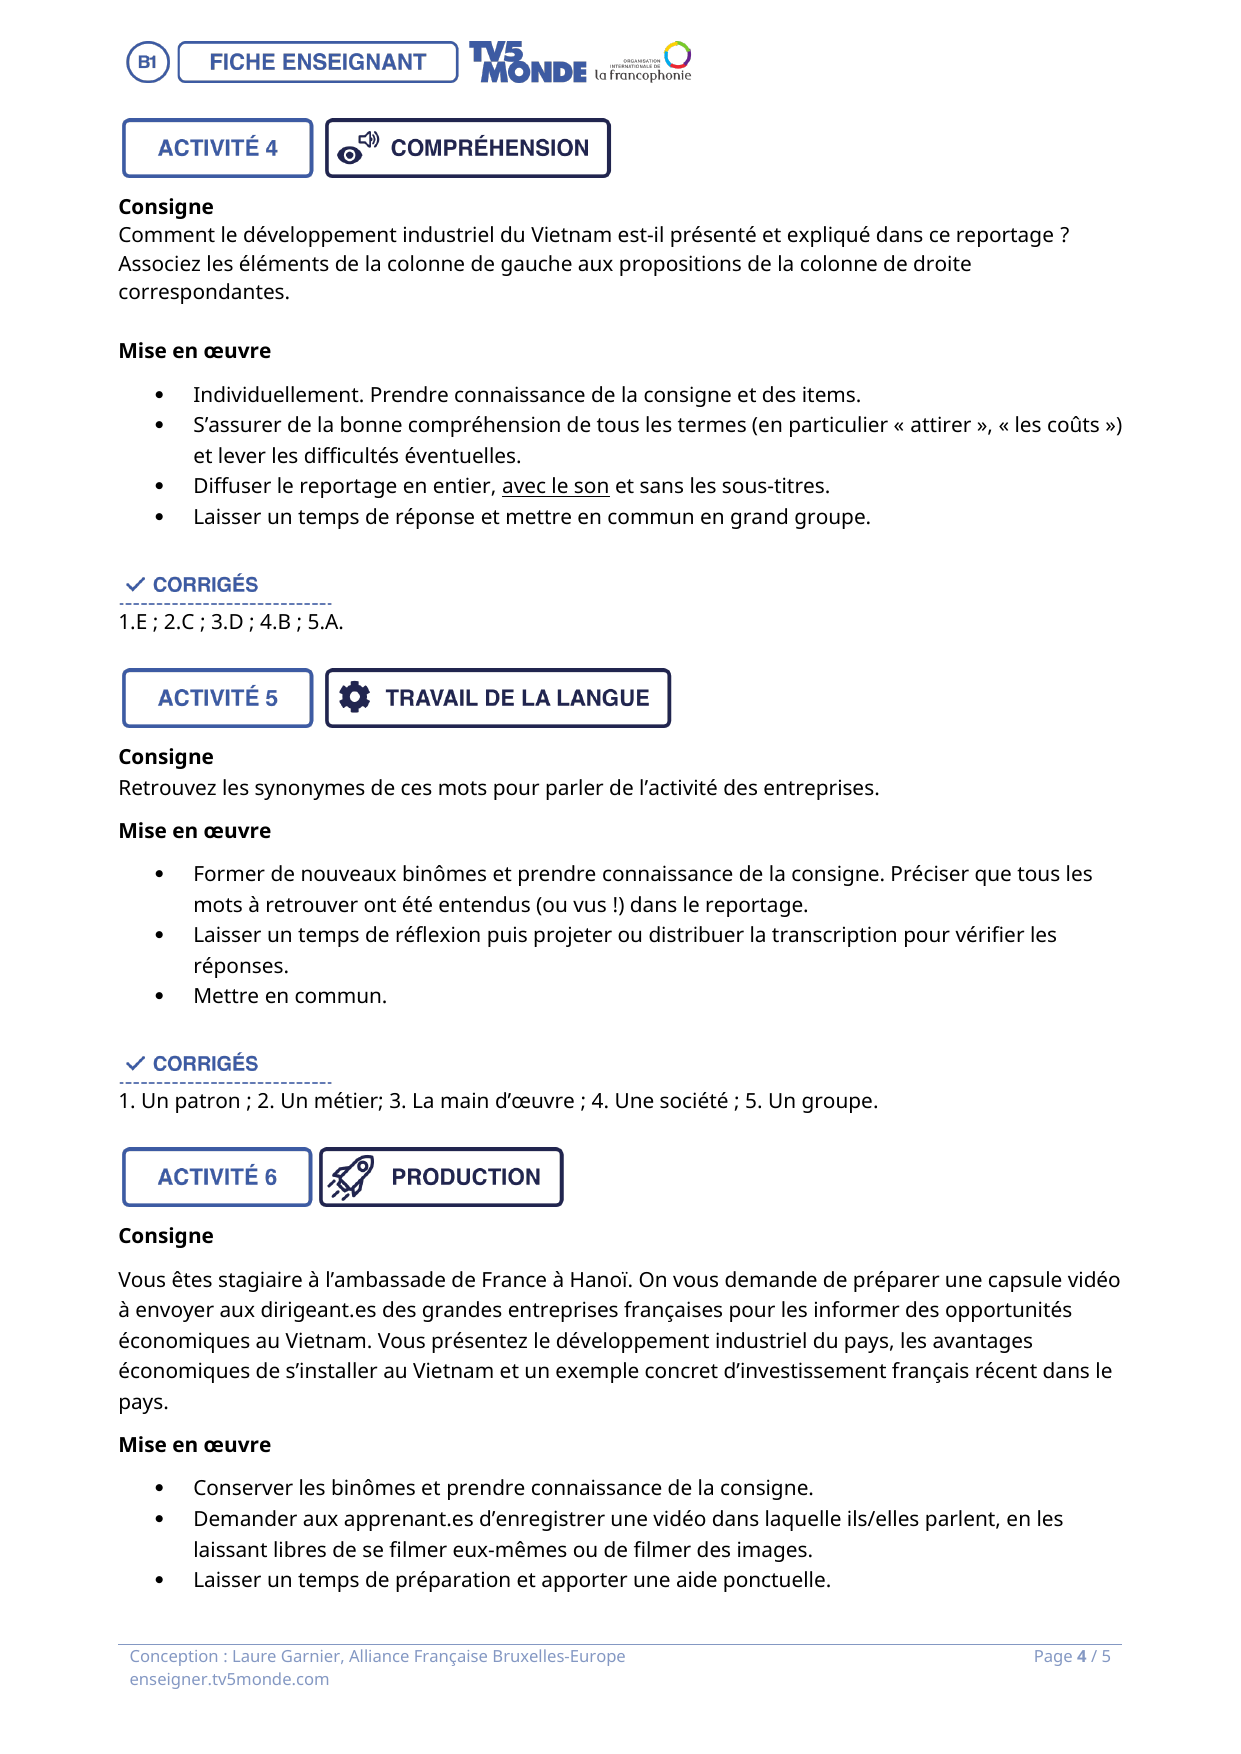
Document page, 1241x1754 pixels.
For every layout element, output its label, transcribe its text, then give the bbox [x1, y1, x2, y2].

text Mise en œuvre [118, 1430, 1122, 1459]
list Laisser un temps de réflexion puis projeter ou distribuer la transcription pour vérifier les réponses. [156, 920, 1122, 979]
text Consigne [118, 192, 1122, 221]
picture [321, 668, 675, 728]
list Individuellement. Prendre connaissance de la consigne et des items. [156, 380, 1122, 408]
text Consigne [118, 1222, 1122, 1250]
picture [118, 668, 317, 728]
text Consigne [118, 742, 1122, 771]
list Former de nouveaux binômes et prendre connaissance de la consigne. Préciser que tous les mots à retrouver ont été entendus (ou vus !) dans le reportage. [156, 859, 1122, 918]
picture [118, 41, 700, 83]
picture [321, 118, 614, 178]
list Conserver les binômes et prendre connaissance de la consigne. [156, 1473, 1122, 1502]
text Mise en œuvre [118, 337, 1122, 365]
picture [118, 1024, 336, 1084]
picture [118, 118, 317, 178]
text Comment le développement industriel du Vietnam est-il présenté et expliqué dans ce reportage ? Associez les éléments de la colonne de gauche aux propositions de la colonne de droite correspondantes. [118, 221, 1122, 306]
list Laisser un temps de réponse et mettre en commun en grand groupe. [156, 502, 1122, 531]
text 1. Un patron ; 2. Un métier; 3. La main d’œuvre ; 4. Une société ; 5. Un groupe. [118, 1086, 1122, 1115]
list Demander aux apprenant.es d’enregistrer une vidéo dans laquelle ils/elles parlent, en les laissant libres de se filmer eux-mêmes ou de filmer des images. [156, 1504, 1122, 1563]
picture [118, 545, 336, 605]
text Vous êtes stagiaire à l’ambassade de France à Hanoï. On vous demande de préparer une capsule vidéo à envoyer aux dirigeant.es des grandes entreprises françaises pour les informer des opportunités économiques au Vietnam. Vous présentez le développement industriel du pays, les avantages économiques de s’installer au Vietnam et un exemple concret d’investissement français récent dans le pays. [118, 1265, 1122, 1416]
picture [118, 1147, 567, 1207]
list Laisser un temps de préparation et apporter une aide ponctuelle. [156, 1565, 1122, 1594]
text 1.E ; 2.C ; 3.D ; 4.B ; 5.A. [118, 607, 1122, 635]
list Diffuser le reportage en entier, avec le son et sans les sous-titres. [156, 472, 1122, 500]
text Retrouvez les synonymes de ces mots pour parler de l’activité des entreprises. [118, 773, 1122, 801]
list S’assurer de la bonne compréhension de tous les termes (en particulier « attirer », « les coûts ») et lever les difficultés éventuelles. [156, 410, 1122, 469]
text Mise en œuvre [118, 816, 1122, 844]
list Mettre en commun. [156, 982, 1122, 1010]
